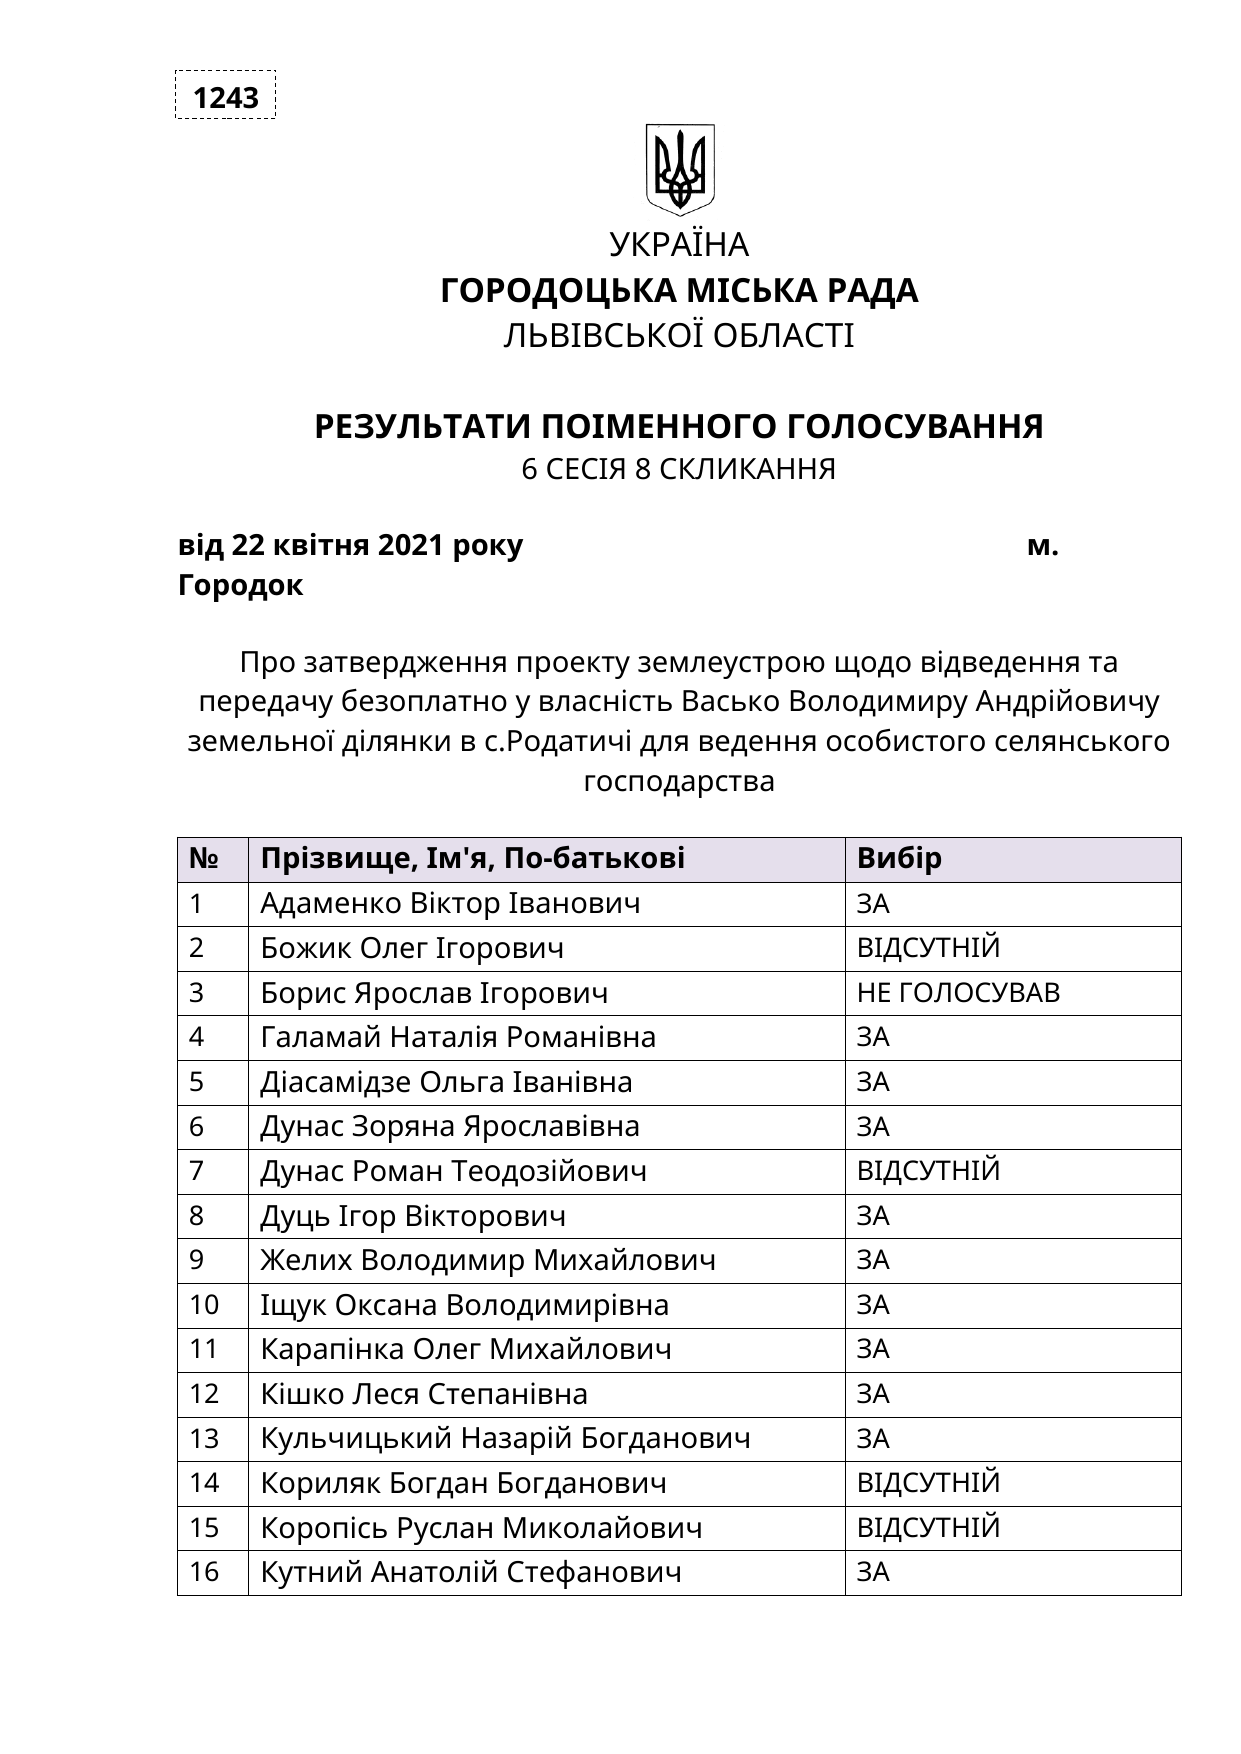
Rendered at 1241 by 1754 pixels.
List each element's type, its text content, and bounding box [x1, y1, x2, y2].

text від 22 квітня 2021 року м. Городок [177, 525, 1181, 604]
table_cell 14 [178, 1462, 248, 1506]
table_cell 2 [178, 927, 248, 971]
table_cell Адаменко Віктор Іванович [249, 883, 845, 926]
table_header Вибір [846, 838, 1181, 882]
table_cell Кульчицький Назарій Богданович [249, 1418, 845, 1461]
table_cell ЗА [846, 1373, 1181, 1417]
table_cell Желих Володимир Михайлович [249, 1239, 845, 1283]
table_cell Галамай Наталія Романівна [249, 1016, 845, 1060]
table_cell Кориляк Богдан Богданович [249, 1462, 845, 1506]
table_cell ЗА [846, 1284, 1181, 1327]
text ЛЬВІВСЬКОЇ ОБЛАСТІ [177, 312, 1181, 357]
table_cell ВІДСУТНІЙ [846, 1507, 1181, 1550]
table_cell НЕ ГОЛОСУВАВ [846, 972, 1181, 1015]
table_cell ЗА [846, 883, 1181, 926]
table_cell 6 [178, 1106, 248, 1149]
table_cell Кішко Леся Степанівна [249, 1373, 845, 1417]
table_cell ЗА [846, 1016, 1181, 1060]
table_cell Діасамідзе Ольга Іванівна [249, 1061, 845, 1104]
table_cell 15 [178, 1507, 248, 1550]
table_cell ЗА [846, 1061, 1181, 1104]
table_cell 12 [178, 1373, 248, 1417]
table_cell ЗА [846, 1106, 1181, 1149]
picture [633, 118, 726, 221]
table_cell ЗА [846, 1418, 1181, 1461]
table_cell ЗА [846, 1329, 1181, 1372]
table_cell Божик Олег Ігорович [249, 927, 845, 971]
text Про затвердження проекту землеустрою щодо відведення та передачу безоплатно у власність Васько Володимиру Андрійовичу земельної ділянки в с.Родатичі для ведення особистого селянського господарства [177, 641, 1181, 800]
table_cell 13 [178, 1418, 248, 1461]
table_cell ВІДСУТНІЙ [846, 927, 1181, 971]
text РЕЗУЛЬТАТИ ПОІМЕННОГО ГОЛОСУВАННЯ [177, 403, 1181, 448]
table_cell Дунас Зоряна Ярославівна [249, 1106, 845, 1149]
table_cell 1 [178, 883, 248, 926]
table_cell 3 [178, 972, 248, 1015]
table_cell 7 [178, 1150, 248, 1194]
table_cell 5 [178, 1061, 248, 1104]
table_cell Іщук Оксана Володимирівна [249, 1284, 845, 1327]
table_header Прізвище, Ім'я, По-батькові [249, 838, 845, 882]
table_cell ЗА [846, 1195, 1181, 1238]
table_cell 9 [178, 1239, 248, 1283]
table_cell ВІДСУТНІЙ [846, 1150, 1181, 1194]
table_cell Дуць Ігор Вікторович [249, 1195, 845, 1238]
table_cell ВІДСУТНІЙ [846, 1462, 1181, 1506]
table_cell 10 [178, 1284, 248, 1327]
table_cell Кутний Анатолій Стефанович [249, 1551, 845, 1595]
table_cell ЗА [846, 1551, 1181, 1595]
text ГОРОДОЦЬКА МІСЬКА РАДА [177, 266, 1181, 312]
table_cell Дунас Роман Теодозійович [249, 1150, 845, 1194]
table_cell ЗА [846, 1239, 1181, 1283]
table_cell 16 [178, 1551, 248, 1595]
text 6 СЕСІЯ 8 СКЛИКАННЯ [177, 448, 1181, 488]
table_cell Карапінка Олег Михайлович [249, 1329, 845, 1372]
table_cell 11 [178, 1329, 248, 1372]
table_cell 4 [178, 1016, 248, 1060]
text УКРАЇНА [177, 221, 1181, 266]
table_cell 8 [178, 1195, 248, 1238]
table_cell Борис Ярослав Ігорович [249, 972, 845, 1015]
table_header № [178, 838, 248, 882]
table_cell Коропісь Руслан Миколайович [249, 1507, 845, 1550]
